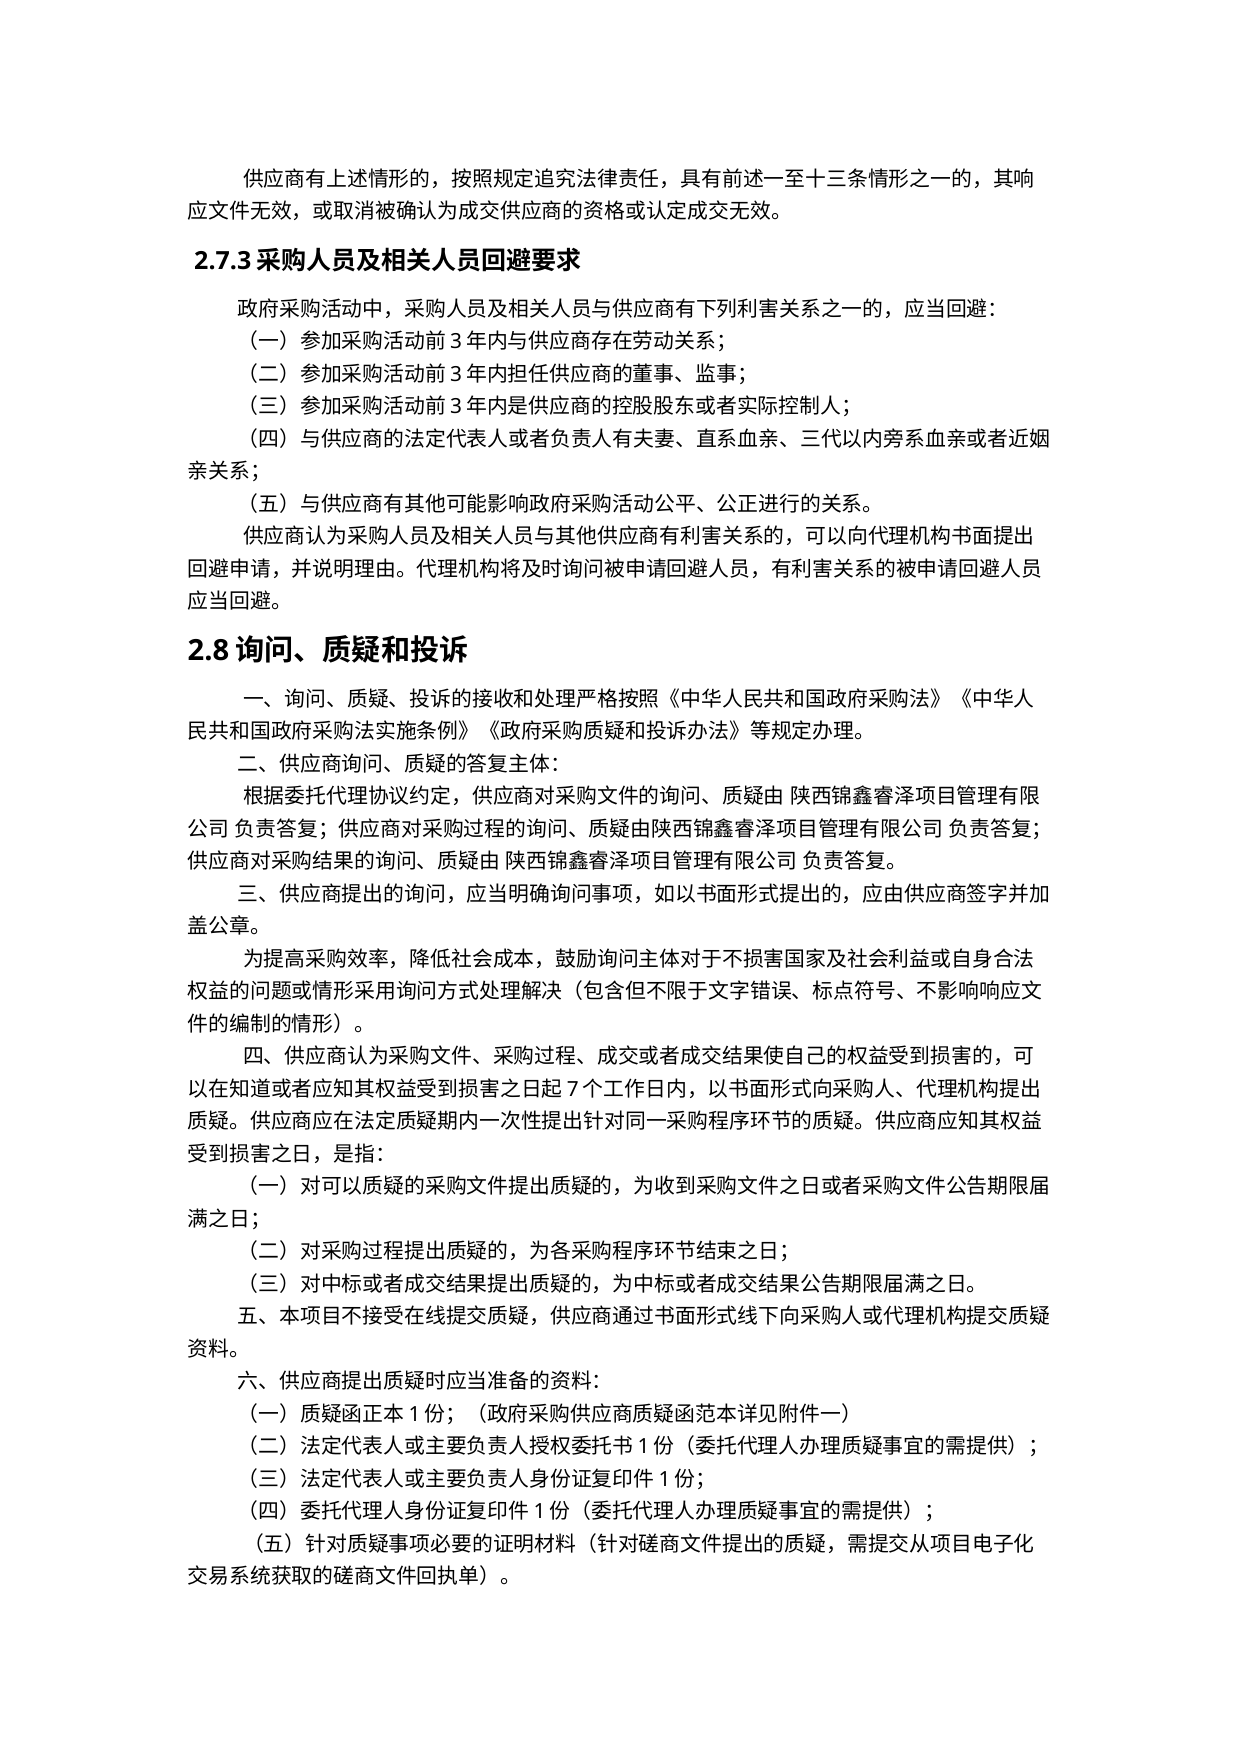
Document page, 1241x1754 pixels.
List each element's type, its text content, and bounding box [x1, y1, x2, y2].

text （一）参加采购活动前3年内与供应商存在劳动关系； [187, 324, 1053, 357]
text 根据委托代理协议约定，供应商对采购文件的询问、质疑由 陕西锦鑫睿泽项目管理有限公司 负责答复；供应商对采购过程的询问、质疑由陕西锦鑫睿泽项目管理有限公司 负责答复；供应商对采购结果的询问、质疑由 陕西锦鑫睿泽项目管理有限公司 负责答复。 [187, 779, 1053, 877]
text 供应商认为采购人员及相关人员与其他供应商有利害关系的，可以向代理机构书面提出回避申请，并说明理由。代理机构将及时询问被申请回避人员，有利害关系的被申请回避人员应当回避。 [187, 519, 1053, 617]
text 2.8询问、质疑和投诉 [187, 617, 1053, 682]
text （一）质疑函正本1份；（政府采购供应商质疑函范本详见附件一） [187, 1397, 1053, 1429]
text （五）针对质疑事项必要的证明材料（针对磋商文件提出的质疑，需提交从项目电子化交易系统获取的磋商文件回执单）。 [187, 1527, 1053, 1592]
text 供应商有上述情形的，按照规定追究法律责任，具有前述一至十三条情形之一的，其响应文件无效，或取消被确认为成交供应商的资格或认定成交无效。 [187, 162, 1053, 227]
text 2.7.3采购人员及相关人员回避要求 [187, 227, 1053, 292]
text 六、供应商提出质疑时应当准备的资料： [187, 1364, 1053, 1397]
text 三、供应商提出的询问，应当明确询问事项，如以书面形式提出的，应由供应商签字并加盖公章。 [187, 877, 1053, 942]
text 一、询问、质疑、投诉的接收和处理严格按照《中华人民共和国政府采购法》《中华人民共和国政府采购法实施条例》《政府采购质疑和投诉办法》等规定办理。 [187, 682, 1053, 747]
text （三）法定代表人或主要负责人身份证复印件1份； [187, 1462, 1053, 1494]
text （二）对采购过程提出质疑的，为各采购程序环节结束之日； [187, 1234, 1053, 1267]
text （四）与供应商的法定代表人或者负责人有夫妻、直系血亲、三代以内旁系血亲或者近姻亲关系； [187, 422, 1053, 487]
text （二）法定代表人或主要负责人授权委托书1份（委托代理人办理质疑事宜的需提供）； [187, 1429, 1053, 1462]
text 为提高采购效率，降低社会成本，鼓励询问主体对于不损害国家及社会利益或自身合法权益的问题或情形采用询问方式处理解决（包含但不限于文字错误、标点符号、不影响响应文件的编制的情形）。 [187, 942, 1053, 1039]
text 五、本项目不接受在线提交质疑，供应商通过书面形式线下向采购人或代理机构提交质疑资料。 [187, 1299, 1053, 1364]
text （四）委托代理人身份证复印件1份（委托代理人办理质疑事宜的需提供）； [187, 1494, 1053, 1527]
text 政府采购活动中，采购人员及相关人员与供应商有下列利害关系之一的，应当回避： [187, 292, 1053, 324]
text 二、供应商询问、质疑的答复主体： [187, 747, 1053, 779]
text （三）参加采购活动前3年内是供应商的控股股东或者实际控制人； [187, 389, 1053, 422]
text （二）参加采购活动前3年内担任供应商的董事、监事； [187, 357, 1053, 389]
text 四、供应商认为采购文件、采购过程、成交或者成交结果使自己的权益受到损害的，可以在知道或者应知其权益受到损害之日起7个工作日内，以书面形式向采购人、代理机构提出质疑。供应商应在法定质疑期内一次性提出针对同一采购程序环节的质疑。供应商应知其权益受到损害之日，是指： [187, 1039, 1053, 1169]
text （一）对可以质疑的采购文件提出质疑的，为收到采购文件之日或者采购文件公告期限届满之日； [187, 1169, 1053, 1234]
text （五）与供应商有其他可能影响政府采购活动公平、公正进行的关系。 [187, 487, 1053, 519]
text （三）对中标或者成交结果提出质疑的，为中标或者成交结果公告期限届满之日。 [187, 1267, 1053, 1299]
